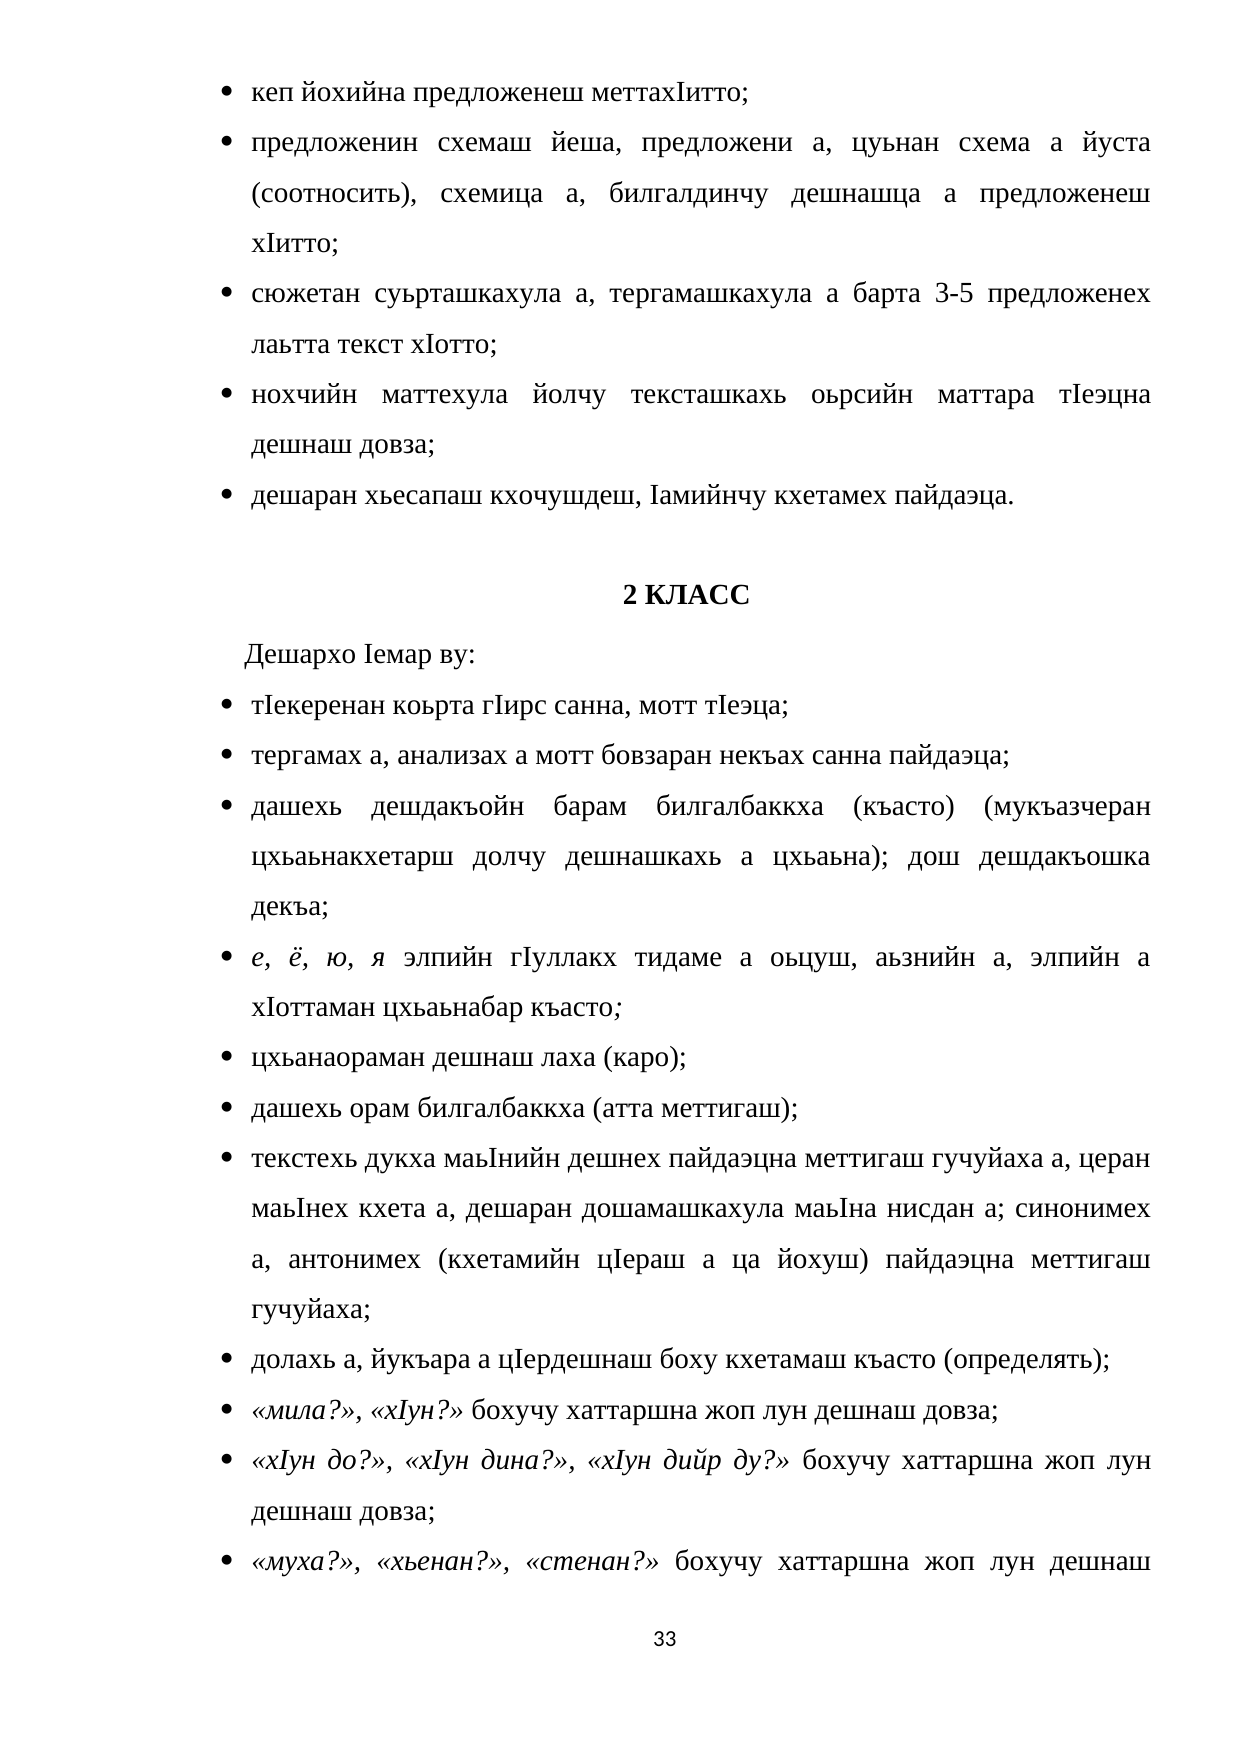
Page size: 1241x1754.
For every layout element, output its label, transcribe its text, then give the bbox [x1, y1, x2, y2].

list текстехь дукха маьӀнийн дешнех пайдаэцна меттигаш гучуйаха а, церан маьӀнех кхета а, дешаран дошамашкахула маьӀна нисдан а; синонимех а, антонимех (кхетамийн цӀераш а ца йохуш) пайдаэцна меттигаш гучуйаха; [222, 1140, 1152, 1325]
list «хӀун до?», «хӀун дина?», «хӀун дийр ду?» бохучу хаттаршна жоп лун дешнаш довза; [222, 1442, 1152, 1526]
list дашехь орам билгалбаккха (атта меттигаш); [222, 1090, 1152, 1123]
list «мила?», «хӀун?» бохучу хаттаршна жоп лун дешнаш довза; [222, 1392, 1152, 1426]
text 2 КЛАСС [222, 577, 1152, 611]
list дешаран хьесапаш кхочушдеш, Ӏамийнчу кхетамех пайдаэца. [222, 477, 1152, 510]
list предложенин схемаш йеша, предложени а, цуьнан схема а йуста (соотносить), схемица а, билгалдинчу дешнашца а предложенеш хӀитто; [222, 124, 1152, 258]
list е, ё, ю, я элпийн гӀуллакх тидаме а оьцуш, аьзнийн а, элпийн а хӀоттаман цхьаьнабар къасто; [222, 939, 1152, 1023]
list дашехь дешдакъойн барам билгалбаккха (къасто) (мукъазчеран цхьаьнакхетарш долчу дешнашкахь а цхьаьна); дош дешдакъошка декъа; [222, 788, 1152, 922]
list тергамах а, анализах а мотт бовзаран некъах санна пайдаэца; [222, 737, 1152, 771]
list Дешархо Ӏемар ву: [244, 636, 1152, 670]
list тӀекеренан коьрта гӀирс санна, мотт тӀеэца; [222, 687, 1152, 720]
list кеп йохийна предложенеш меттахӀитто; [222, 74, 1152, 107]
list долахь а, йукъара а цӀердешнаш боху кхетамаш къасто (определять); [222, 1342, 1152, 1375]
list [222, 1543, 1152, 1577]
list нохчийн маттехула йолчу тексташкахь оьрсийн маттара тӀеэцна дешнаш довза; [222, 376, 1152, 460]
list сюжетан суьрташкахула а, тергамашкахула а барта 3-5 предложенех лаьтта текст хӀотто; [222, 275, 1152, 359]
list цхьанаораман дешнаш лаха (каро); [222, 1039, 1152, 1073]
